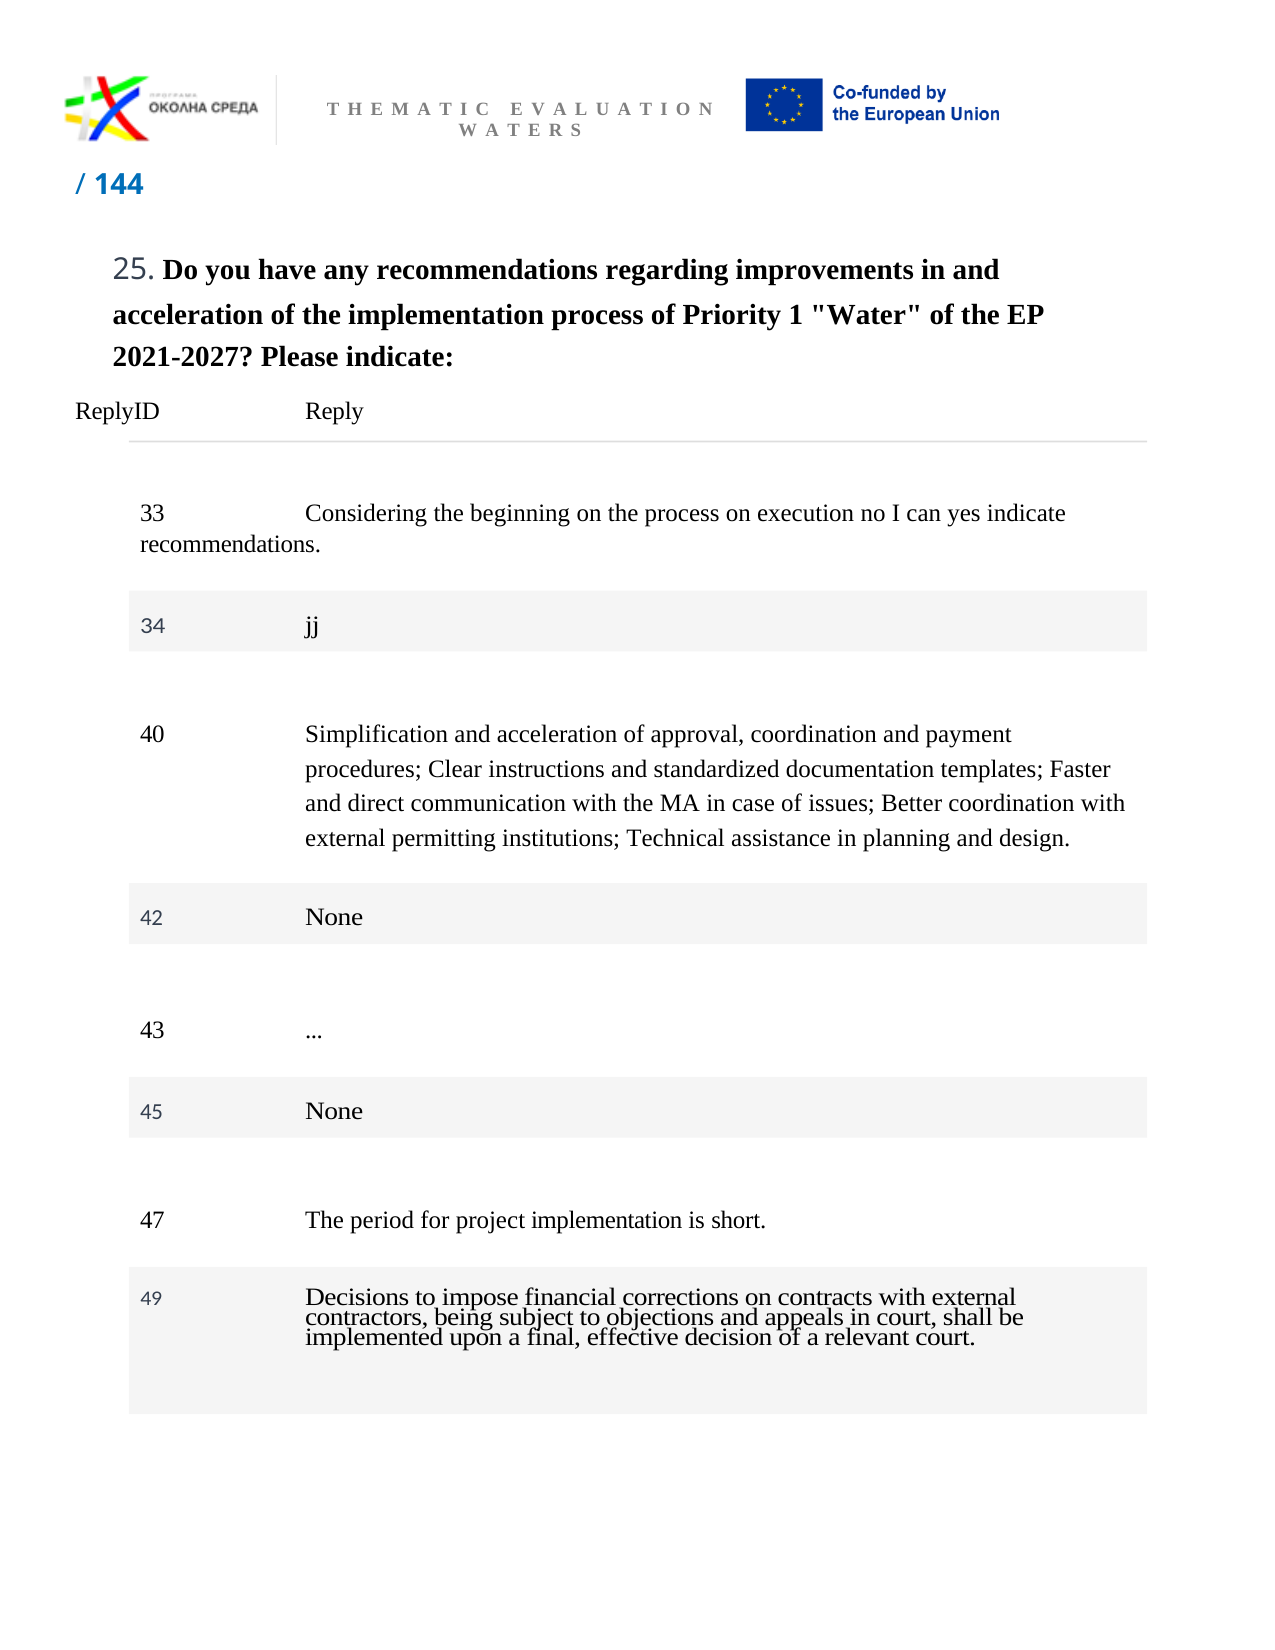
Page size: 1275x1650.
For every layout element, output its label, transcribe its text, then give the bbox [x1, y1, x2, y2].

text 40 Simplification and acceleration of approval, coordination and payment procedures; Clear instructions and standardized documentation templates; Faster and direct communication with the MA in case of issues; Better coordination with external permitting institutions; Technical assistance in planning and design. [140, 719, 1129, 852]
text 47 The period for project implementation is short. [140, 1205, 1162, 1234]
picture [48, 75, 278, 145]
text 33 Considering the beginning on the process on execution no I can yes indicate recommendations. [140, 498, 1162, 558]
subtitle ReplyID Reply [75, 396, 1162, 424]
subtitle Do you have any recommendations regarding improvements in and acceleration of the implementation process of Priority 1 "Water" of the EP 2021-2027? Please indicate: [112, 247, 1120, 373]
picture [742, 75, 1002, 135]
text 43 ... [140, 1015, 1162, 1044]
